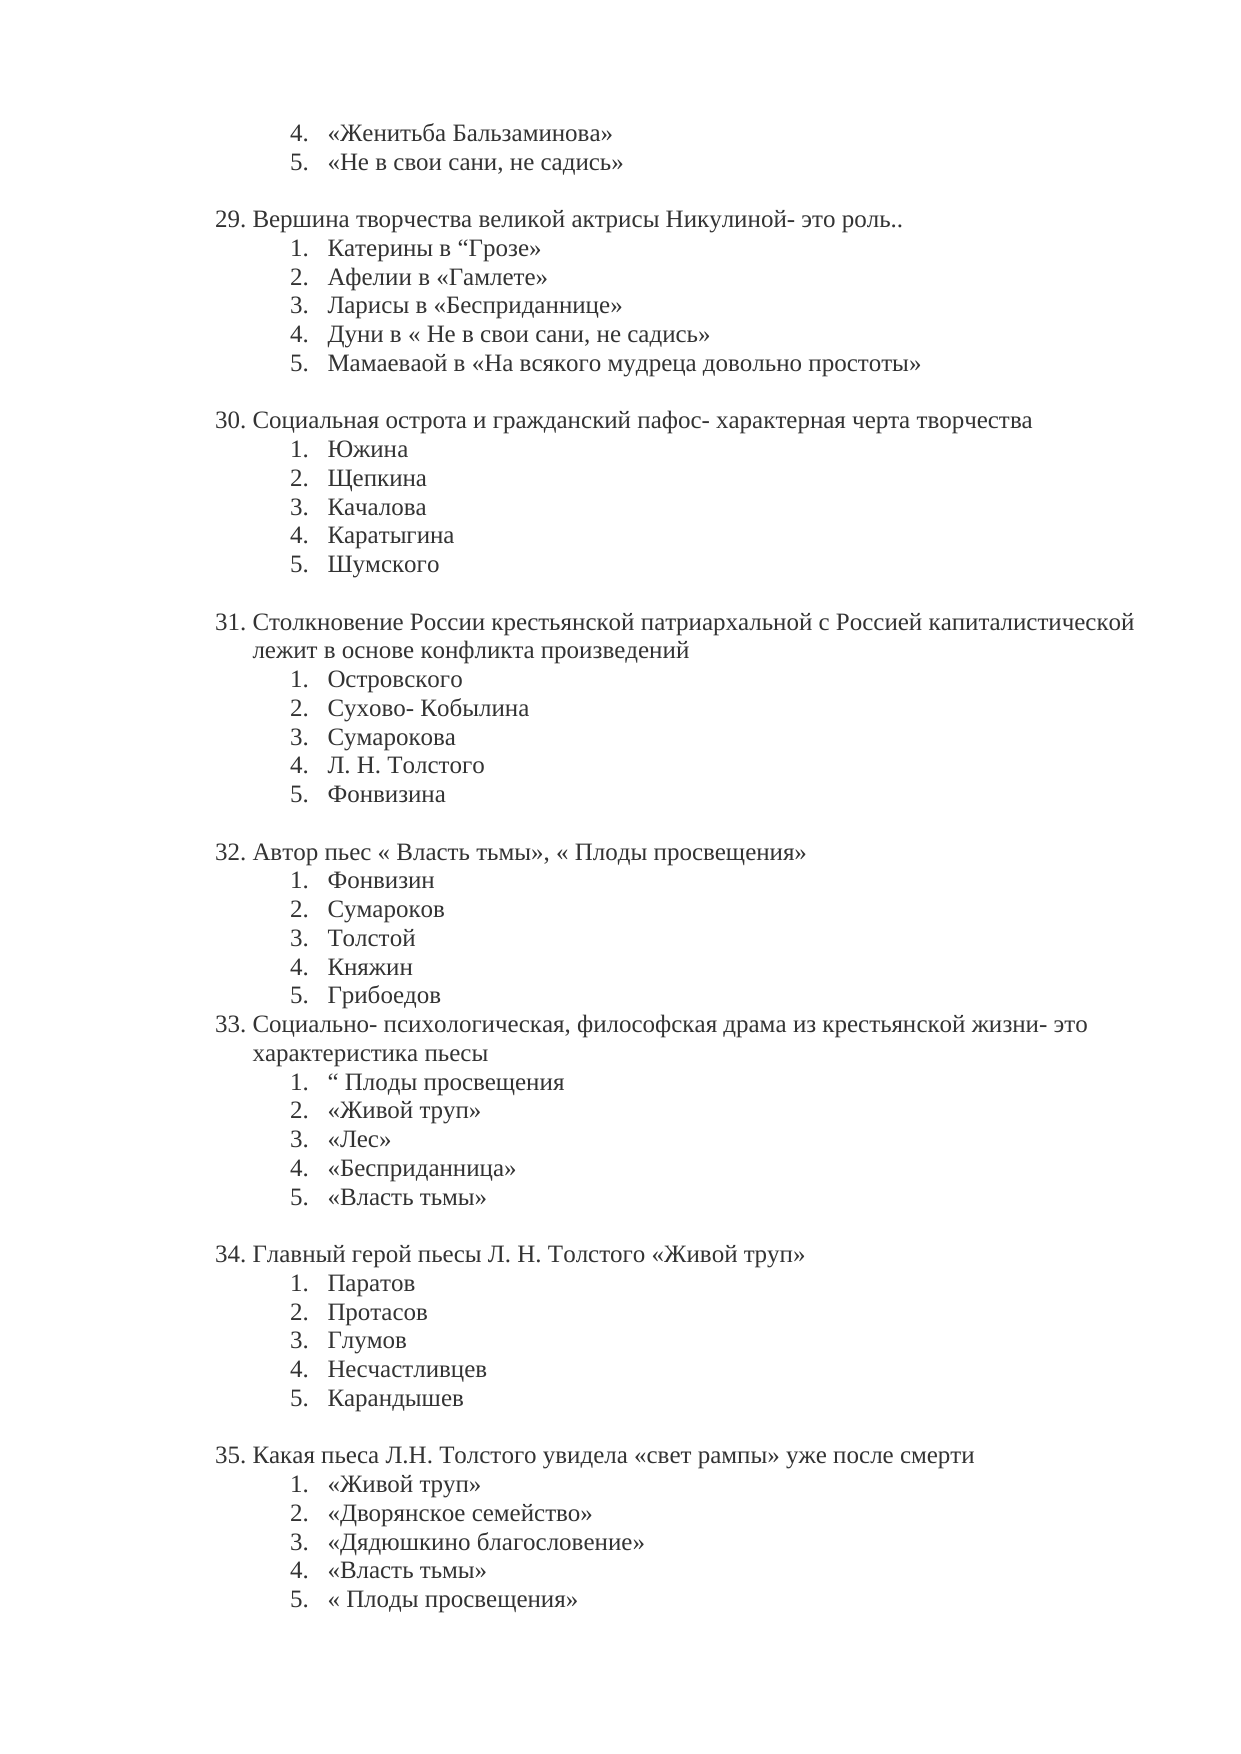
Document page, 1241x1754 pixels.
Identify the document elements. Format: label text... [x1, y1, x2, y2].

list Каратыгина [290, 521, 1152, 549]
list Мамаеваой в «На всякого мудреца довольно простоты» [290, 348, 1152, 377]
list Л. Н. Толстого [290, 751, 1152, 779]
list Вершина творчества великой актрисы Никулиной- это роль.. [215, 204, 1152, 233]
list «Женитьба Бальзаминова» [290, 118, 1152, 147]
list «Живой труп» [290, 1096, 1152, 1124]
list Ларисы в «Бесприданнице» [290, 291, 1152, 319]
list Качалова [290, 492, 1152, 521]
list Социальная острота и гражданский пафос- характерная черта творчества [215, 406, 1152, 434]
list Карандышев [290, 1383, 1152, 1412]
list Островского [290, 664, 1152, 693]
list Щепкина [290, 463, 1152, 492]
list «Власть тьмы» [290, 1182, 1152, 1211]
list Сумарокова [290, 722, 1152, 751]
list Автор пьес « Власть тьмы», « Плоды просвещения» [215, 837, 1152, 866]
list Грибоедов [290, 981, 1152, 1009]
list Катерины в “Грозе» [290, 233, 1152, 262]
list Сухово- Кобылина [290, 693, 1152, 722]
list «Дядюшкино благословение» [290, 1527, 1152, 1556]
list «Лес» [290, 1124, 1152, 1153]
list Несчастливцев [290, 1354, 1152, 1383]
list « Плоды просвещения» [290, 1584, 1152, 1613]
list Фонвизин [290, 866, 1152, 894]
list Столкновение России крестьянской патриархальной с Россией капиталистической лежит в основе конфликта произведений [215, 607, 1152, 664]
list Сумароков [290, 894, 1152, 923]
list Шумского [290, 549, 1152, 578]
list «Живой труп» [290, 1469, 1152, 1498]
list «Не в свои сани, не садись» [290, 147, 1152, 176]
list Социально- психологическая, философская драма из крестьянской жизни- это характеристика пьесы [215, 1009, 1152, 1067]
list «Дворянское семейство» [290, 1498, 1152, 1527]
list Толстой [290, 923, 1152, 952]
list Какая пьеса Л.Н. Толстого увидела «свет рампы» уже после смерти [215, 1441, 1152, 1469]
list «Бесприданница» [290, 1153, 1152, 1182]
list “ Плоды просвещения [290, 1067, 1152, 1096]
list Афелии в «Гамлете» [290, 262, 1152, 291]
list Дуни в « Не в свои сани, не садись» [290, 319, 1152, 348]
list Княжин [290, 952, 1152, 981]
list Паратов [290, 1268, 1152, 1297]
list Протасов [290, 1297, 1152, 1326]
list Фонвизина [290, 779, 1152, 808]
list Южина [290, 434, 1152, 463]
list «Власть тьмы» [290, 1556, 1152, 1584]
list Главный герой пьесы Л. Н. Толстого «Живой труп» [215, 1239, 1152, 1268]
list Глумов [290, 1326, 1152, 1354]
